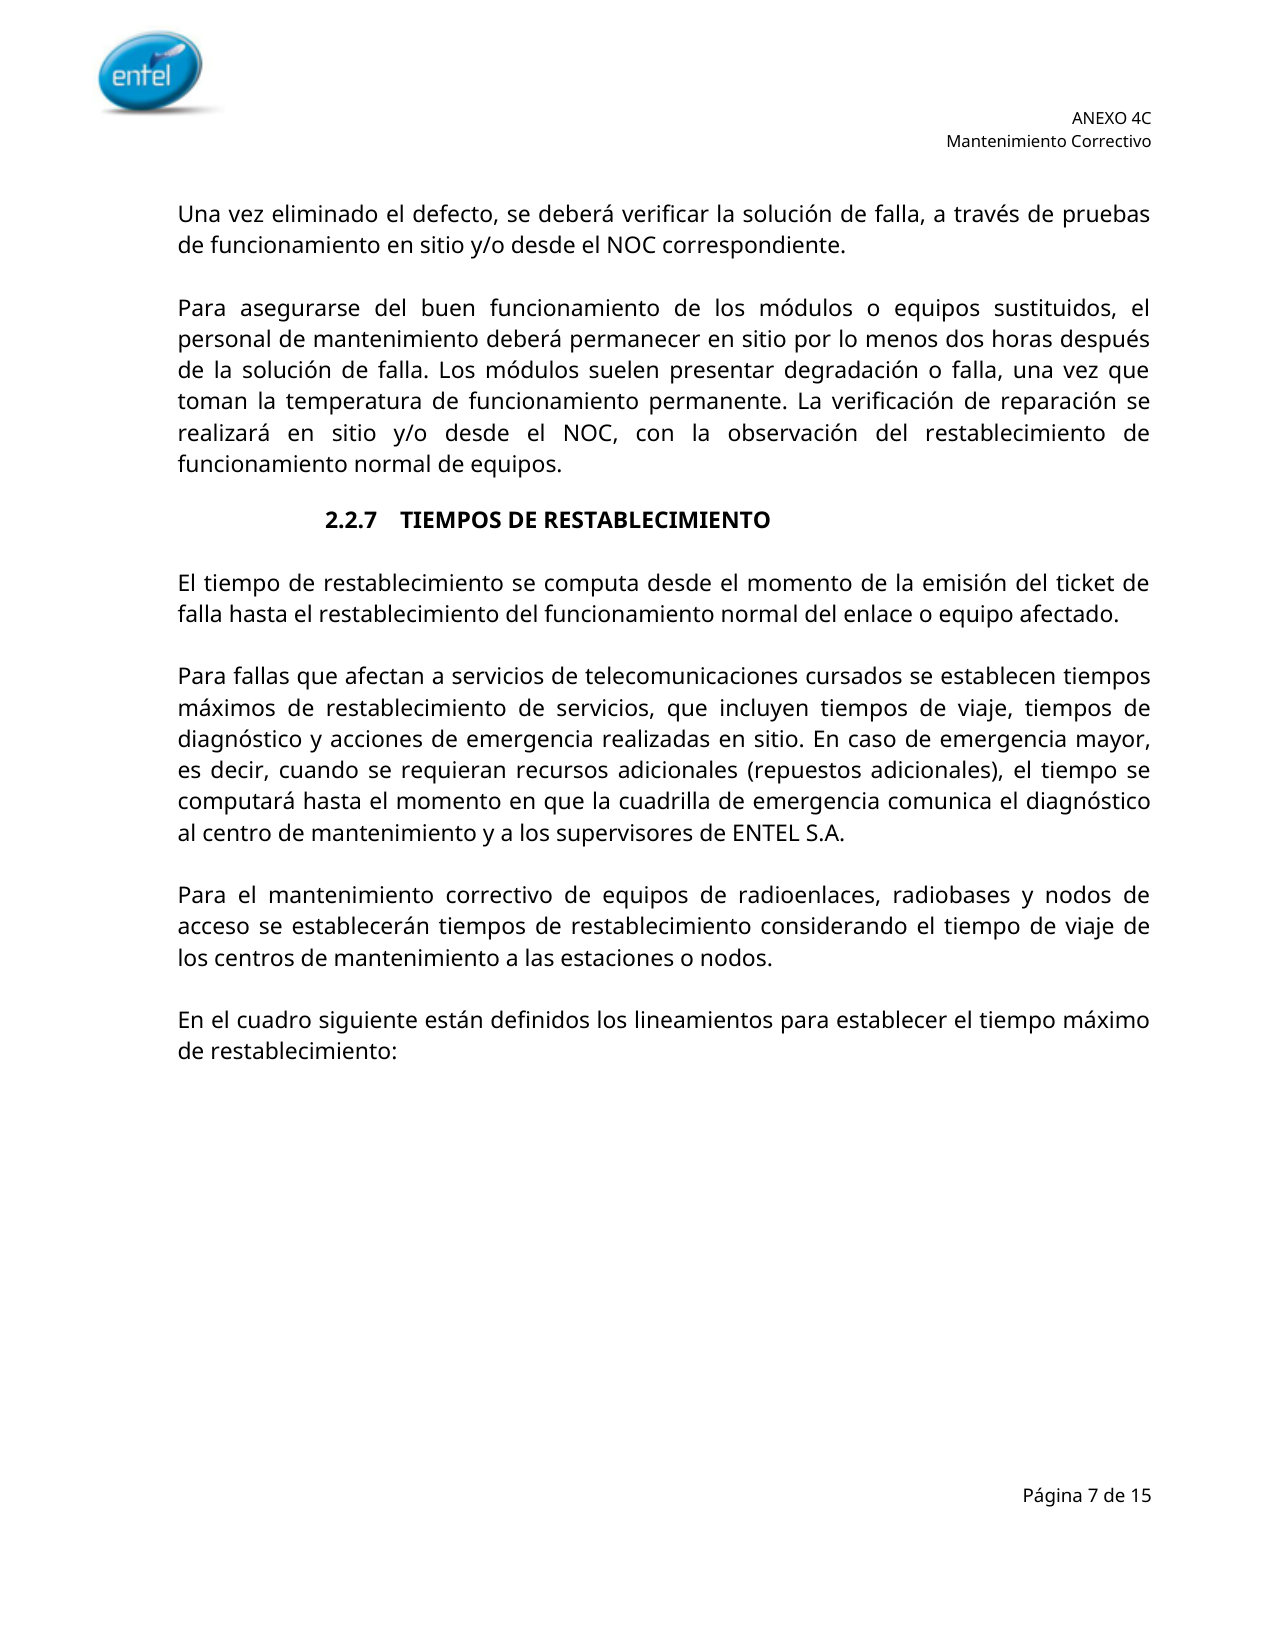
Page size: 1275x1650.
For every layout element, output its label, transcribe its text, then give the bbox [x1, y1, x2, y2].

text El tiempo de restablecimiento se computa desde el momento de la emisión del ticket de falla hasta el restablecimiento del funcionamiento normal del enlace o equipo afectado. [177, 566, 1152, 629]
text Para asegurarse del buen funcionamiento de los módulos o equipos sustituidos, el personal de mantenimiento deberá permanecer en sitio por lo menos dos horas después de la solución de falla. Los módulos suelen presentar degradación o falla, una vez que toman la temperatura de funcionamiento permanente. La verificación de reparación se realizará en sitio y/o desde el NOC, con la observación del restablecimiento de funcionamiento normal de equipos. [177, 291, 1152, 479]
text Una vez eliminado el defecto, se deberá verificar la solución de falla, a través de pruebas de funcionamiento en sitio y/o desde el NOC correspondiente. [177, 198, 1152, 260]
text Para fallas que afectan a servicios de telecomunicaciones cursados se establecen tiempos máximos de restablecimiento de servicios, que incluyen tiempos de viaje, tiempos de diagnóstico y acciones de emergencia realizadas en sitio. En caso de emergencia mayor, es decir, cuando se requieran recursos adicionales (repuestos adicionales), el tiempo se computará hasta el momento en que la cuadrilla de emergencia comunica el diagnóstico al centro de mantenimiento y a los supervisores de ENTEL S.A. [177, 660, 1152, 848]
text Para el mantenimiento correctivo de equipos de radioenlaces, radiobases y nodos de acceso se establecerán tiempos de restablecimiento considerando el tiempo de viaje de los centros de mantenimiento a las estaciones o nodos. [177, 879, 1152, 973]
text En el cuadro siguiente están definidos los lineamientos para establecer el tiempo máximo de restablecimiento: [177, 1004, 1152, 1066]
subtitle TIEMPOS DE RESTABLECIMIENTO [325, 504, 1152, 535]
picture [82, 25, 225, 122]
